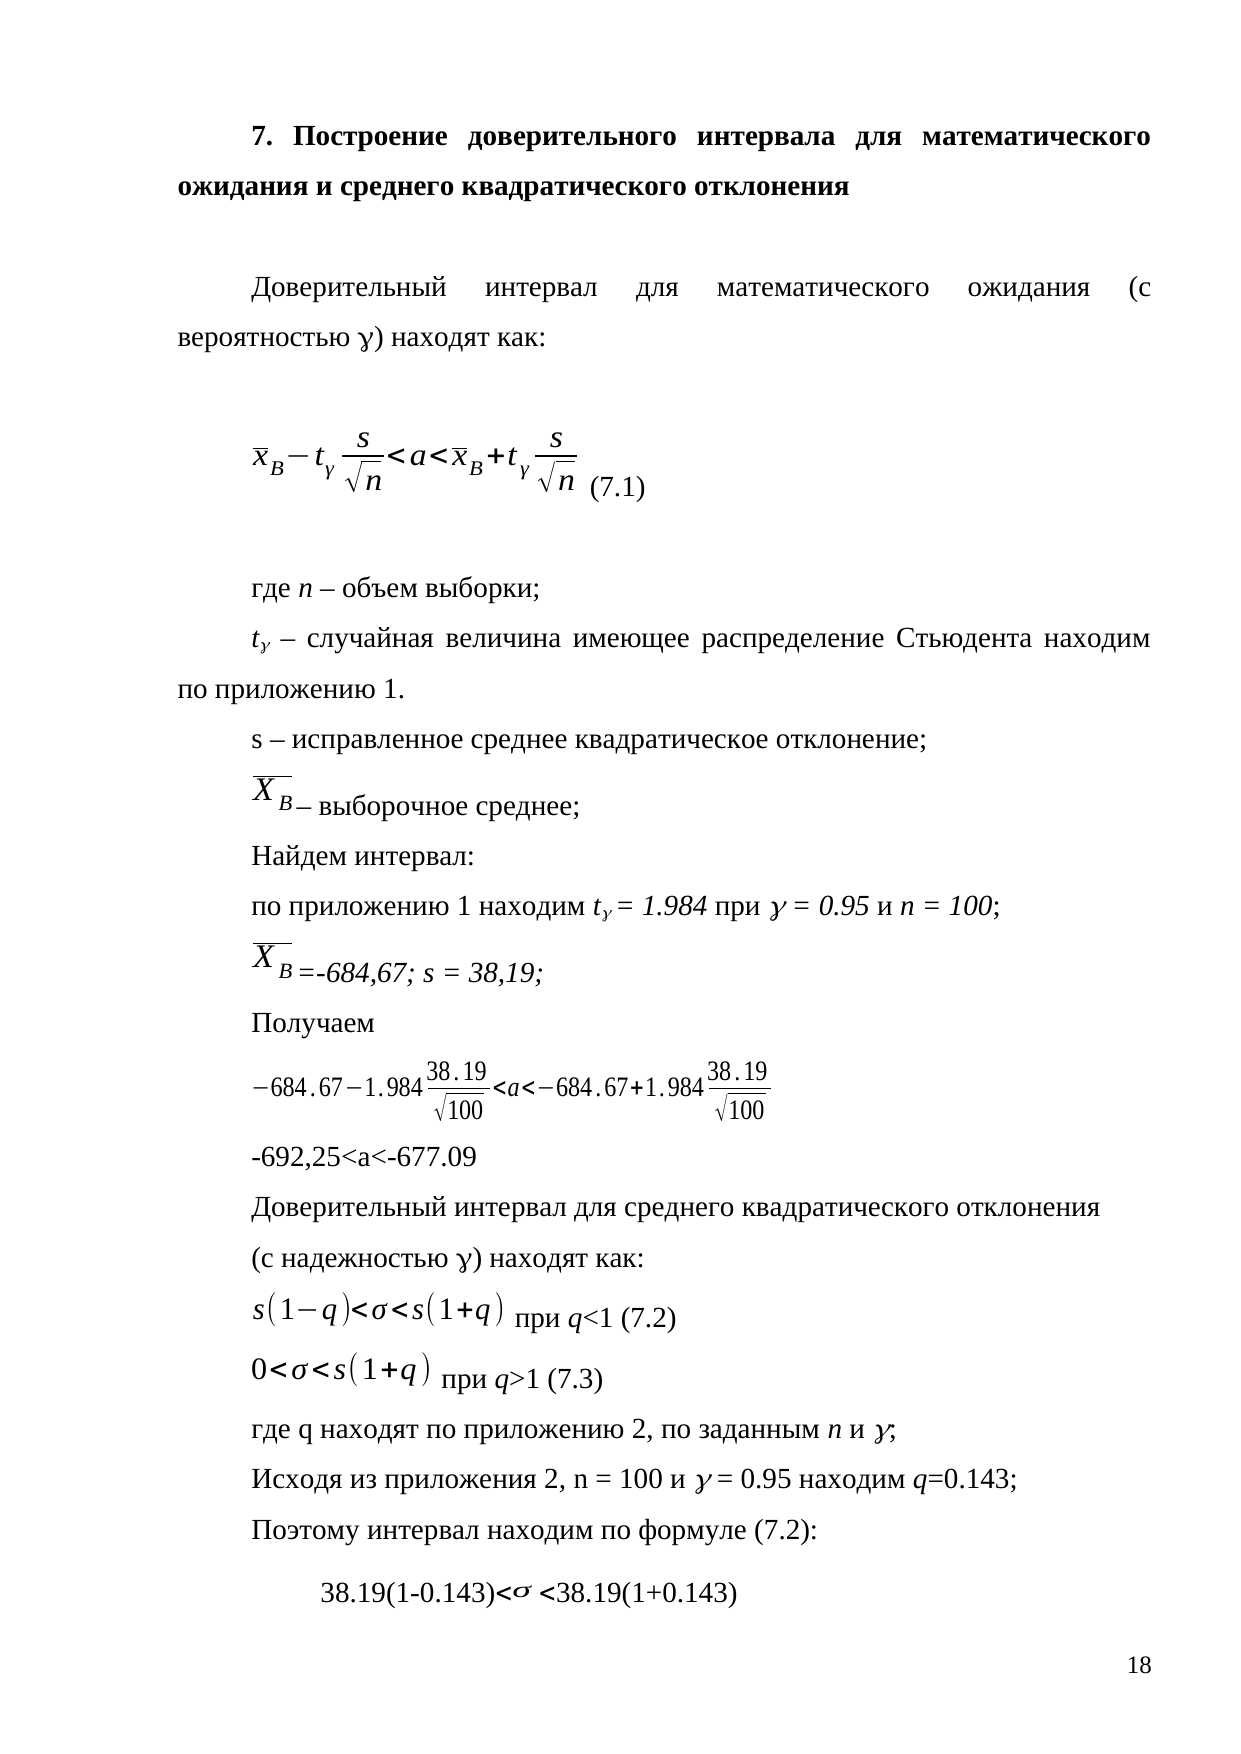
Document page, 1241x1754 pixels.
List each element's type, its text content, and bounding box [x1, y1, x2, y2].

text =-684,67; s = 38,19; [177, 939, 1152, 989]
text по приложению 1 находим t = 1.984 при = 0.95 и n = 100; [177, 888, 1152, 922]
text – выборочное среднее; [177, 771, 1152, 821]
text Доверительный интервал для математического ожидания (с вероятностью ) находят как: [177, 269, 1152, 353]
text s – исправленное среднее квадратическое отклонение; [177, 721, 1152, 754]
text Поэтому интервал находим по формуле (7.2): [177, 1512, 1152, 1546]
text Получаем [177, 1006, 1152, 1039]
text Доверительный интервал для среднего квадратического отклонения [177, 1189, 1152, 1223]
text (с надежностью ) находят как: [177, 1240, 1152, 1273]
text Исходя из приложения 2, n = 100 и = 0.95 находим q=0.143; [177, 1462, 1152, 1495]
text t – случайная величина имеющее распределение Стьюдента находим по приложению 1. [177, 620, 1152, 704]
text Найдем интервал: [177, 838, 1152, 872]
text (7.1) [177, 420, 1152, 503]
text 7. Построение доверительного интервала для математического ожидания и среднего квадратического отклонения [177, 118, 1152, 202]
text где n – объем выборки; [177, 570, 1152, 603]
text где q находят по приложению 2, по заданным n и ; [177, 1411, 1152, 1445]
text при q<1 (7.2) [177, 1290, 1152, 1334]
text -692,25<a<-677.09 [177, 1139, 1152, 1173]
text при q>1 (7.3) [177, 1351, 1152, 1394]
